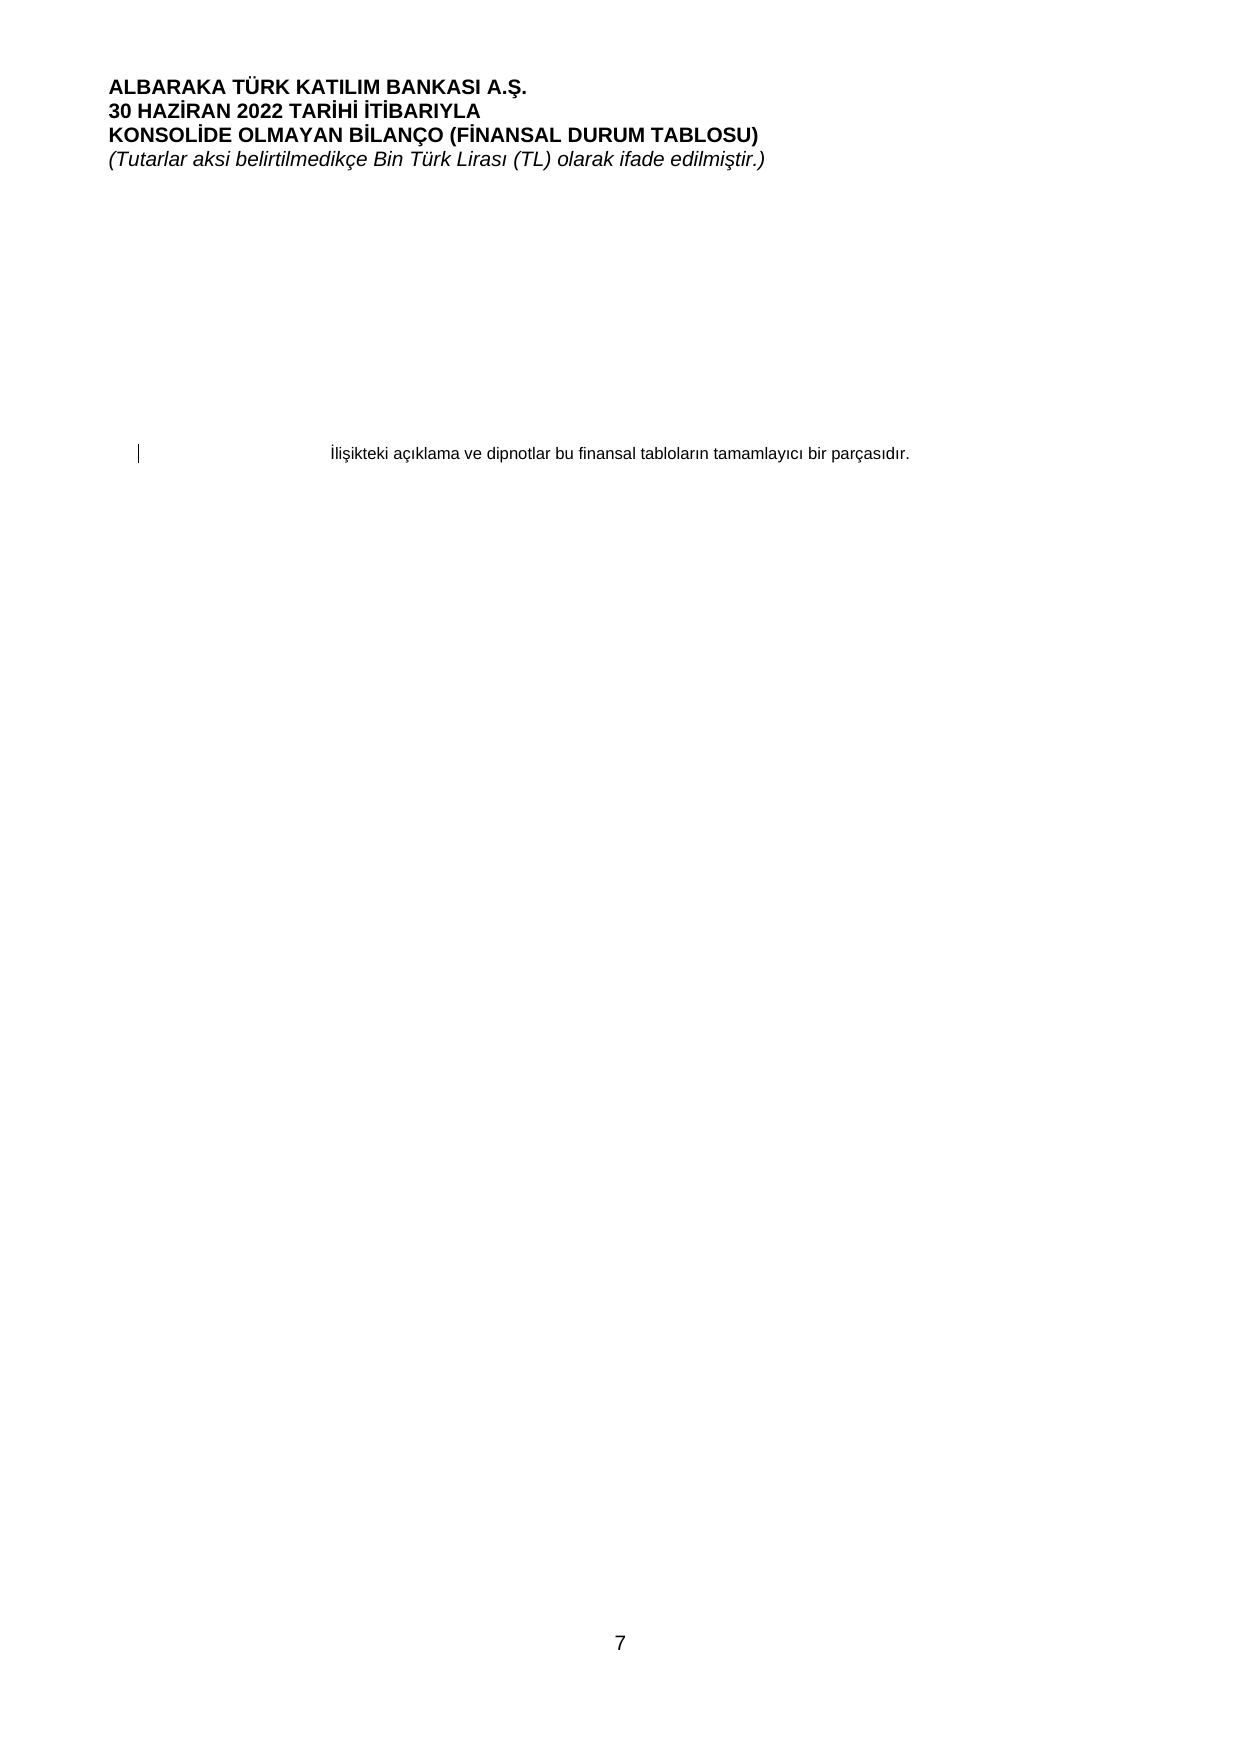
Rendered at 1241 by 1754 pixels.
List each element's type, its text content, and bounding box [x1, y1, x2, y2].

text İlişikteki açıklama ve dipnotlar bu finansal tabloların tamamlayıcı bir parçasıdır. [148, 444, 1092, 463]
